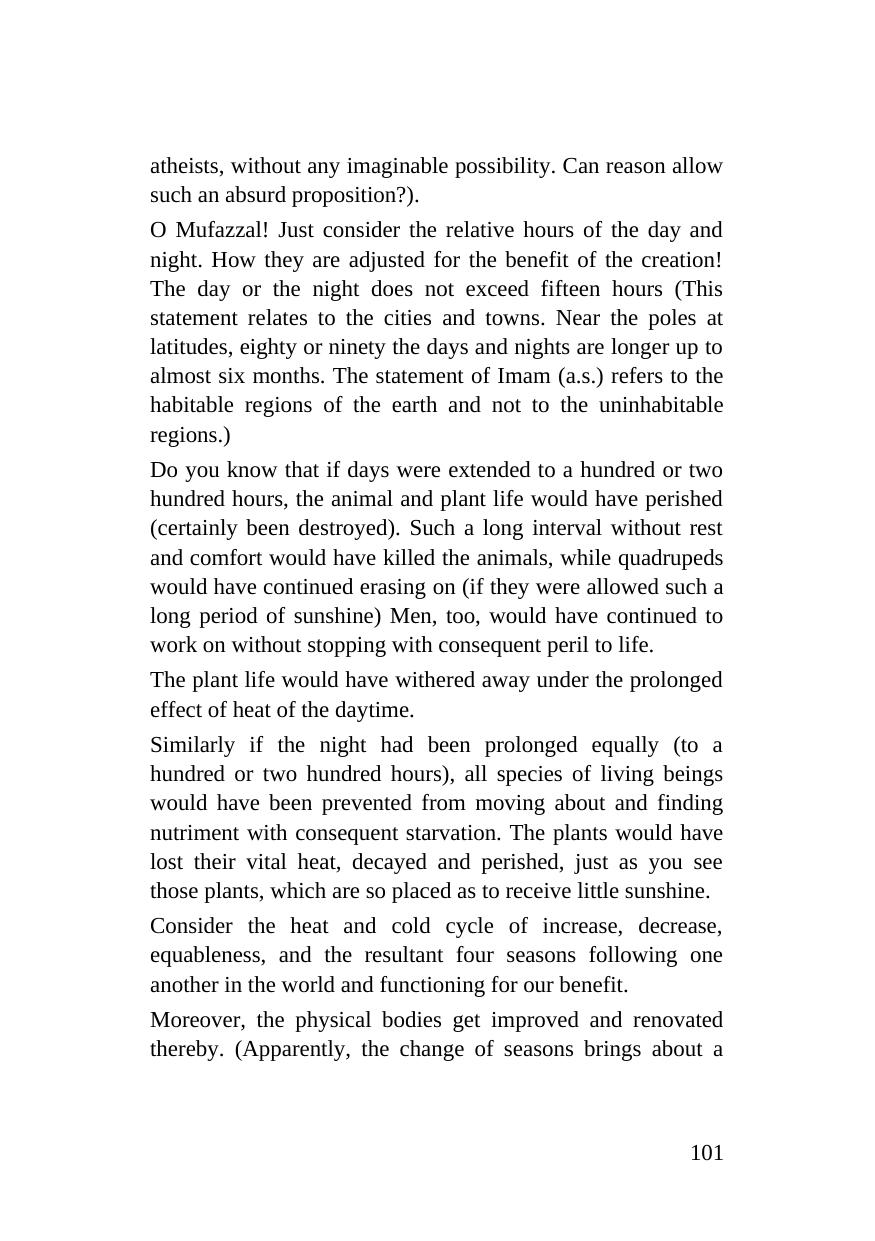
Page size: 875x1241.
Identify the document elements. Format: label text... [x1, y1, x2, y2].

text O Mufazzal! Just consider the relative hours of the day and night. How they are adjusted for the benefit of the creation! The day or the night does not exceed fifteen hours (This statement relates to the cities and towns. Near the poles at latitudes, eighty or ninety the days and nights are longer up to almost six months. The statement of Imam (a.s.) refers to the habitable regions of the earth and not to the uninhabitable regions.) [150, 214, 724, 448]
text Do you know that if days were extended to a hundred or two hundred hours, the animal and plant life would have perished (certainly been destroyed). Such a long interval without rest and comfort would have killed the animals, while quadrupeds would have continued erasing on (if they were allowed such a long period of sunshine) Men, too, would have continued to work on without stopping with consequent peril to life. [150, 454, 724, 658]
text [150, 150, 724, 208]
text Consider the heat and cold cycle of increase, decrease, equableness, and the resultant four seasons following one another in the world and functioning for our benefit. [150, 910, 724, 998]
text Similarly if the night had been prolonged equally (to a hundred or two hundred hours), all species of living beings would have been prevented from moving about and finding nutriment with consequent starvation. The plants would have lost their vital heat, decayed and perished, just as you see those plants, which are so placed as to receive little sunshine. [150, 729, 724, 904]
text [150, 1004, 724, 1062]
text The plant life would have withered away under the prolonged effect of heat of the daytime. [150, 664, 724, 723]
